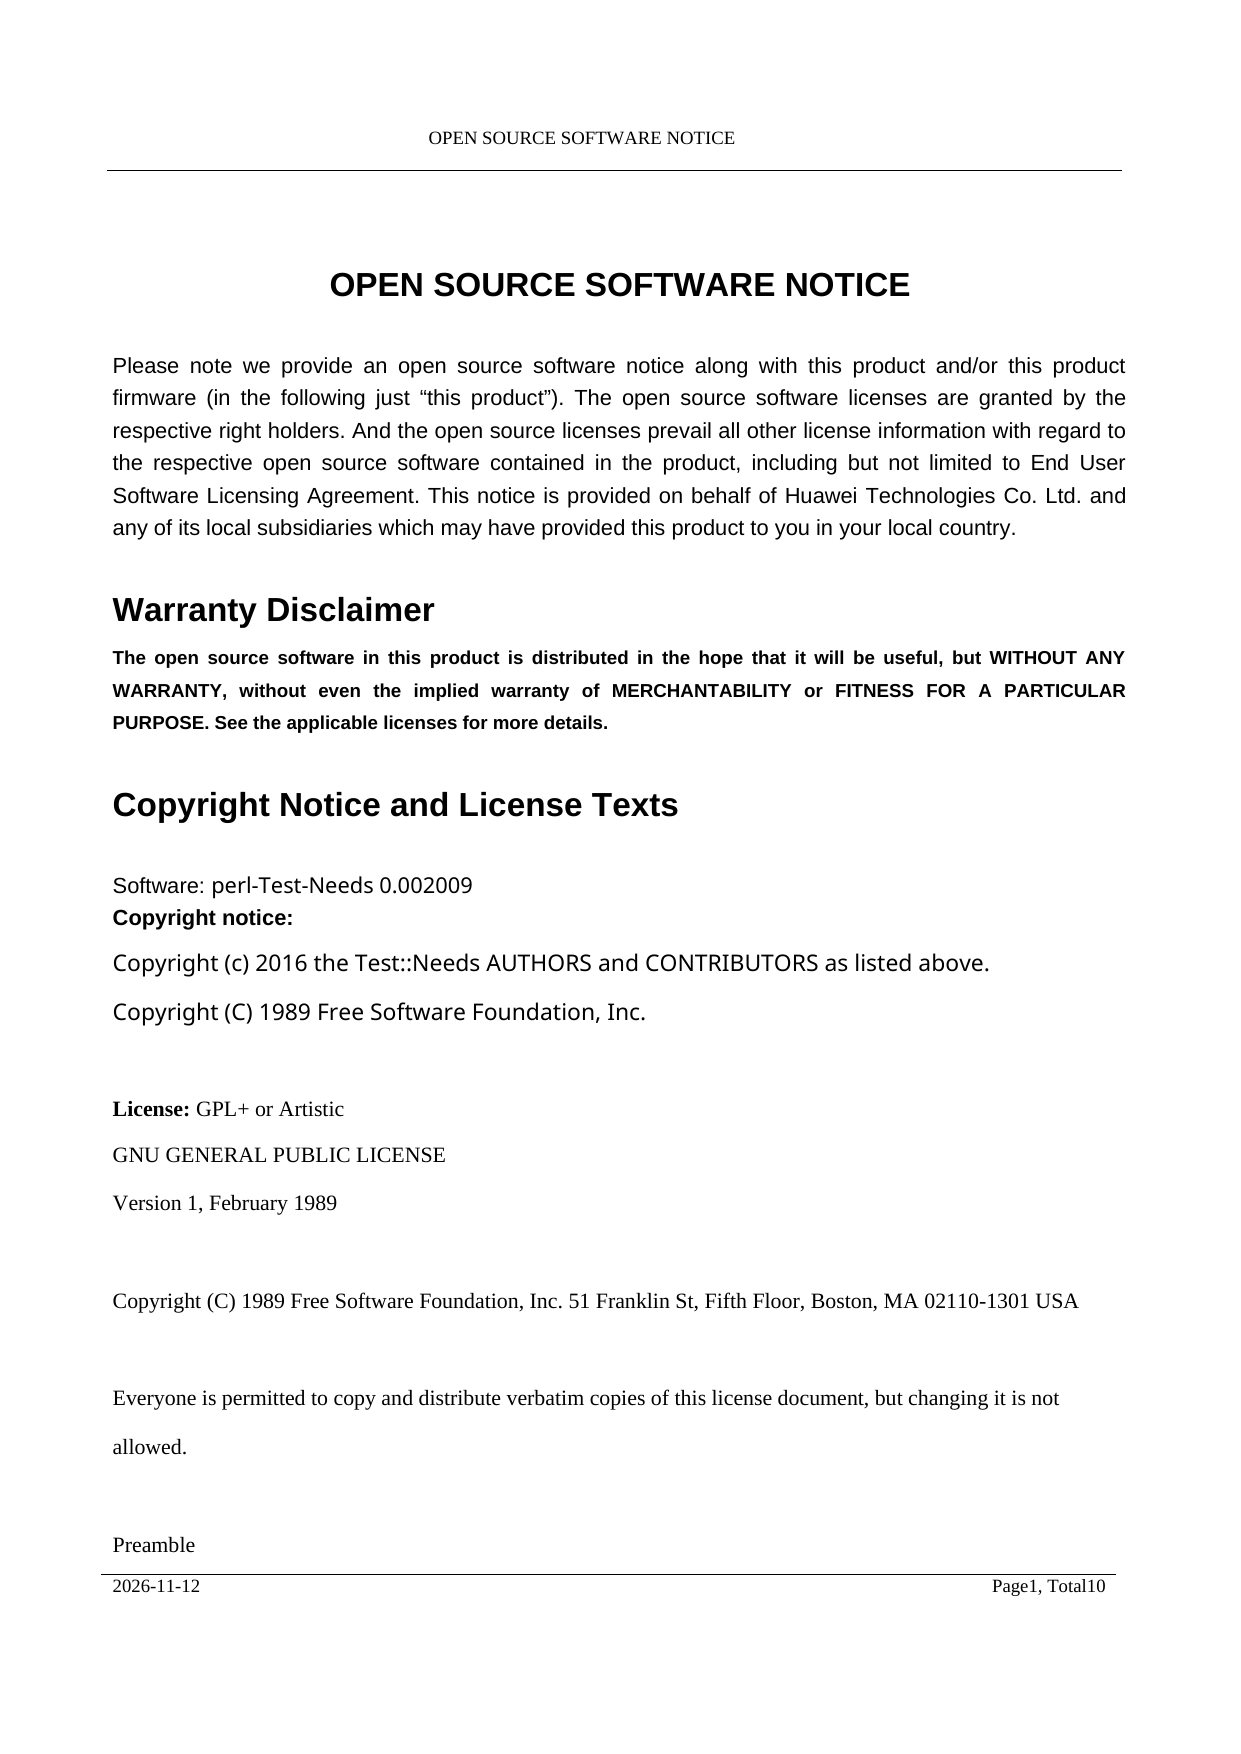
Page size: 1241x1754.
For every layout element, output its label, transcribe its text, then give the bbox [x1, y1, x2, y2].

text Copyright Notice and License Texts [112, 771, 1128, 836]
text Copyright (c) 2016 the Test::Needs AUTHORS and CONTRIBUTORS as listed above. Copyright (C) 1989 Free Software Foundation, Inc. [112, 947, 1128, 1077]
text Please note we provide an open source software notice along with this product and/or this product firmware (in the following just “this product”). The open source software licenses are granted by the respective right holders. And the open source licenses prevail all other license information with regard to the respective open source software contained in the product, including but not limited to End User Software Licensing Agreement. This notice is provided on behalf of Huawei Technologies Co. Ltd. and any of its local subsidiaries which may have provided this product to you in your local country. [112, 349, 1128, 544]
text Software: perl-Test-Needs 0.002009 [112, 869, 1128, 901]
text Copyright notice: [112, 901, 1128, 934]
text OPEN SOURCE SOFTWARE NOTICE [112, 251, 1128, 316]
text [112, 1138, 1128, 1560]
text The open source software in this product is distributed in the hope that it will be useful, but WITHOUT ANY WARRANTY, without even the implied warranty of MERCHANTABILITY or FITNESS FOR A PARTICULAR PURPOSE. See the applicable licenses for more details. [112, 641, 1128, 739]
text Warranty Disclaimer [112, 576, 1128, 641]
text License: GPL+ or Artistic [112, 1093, 1128, 1125]
